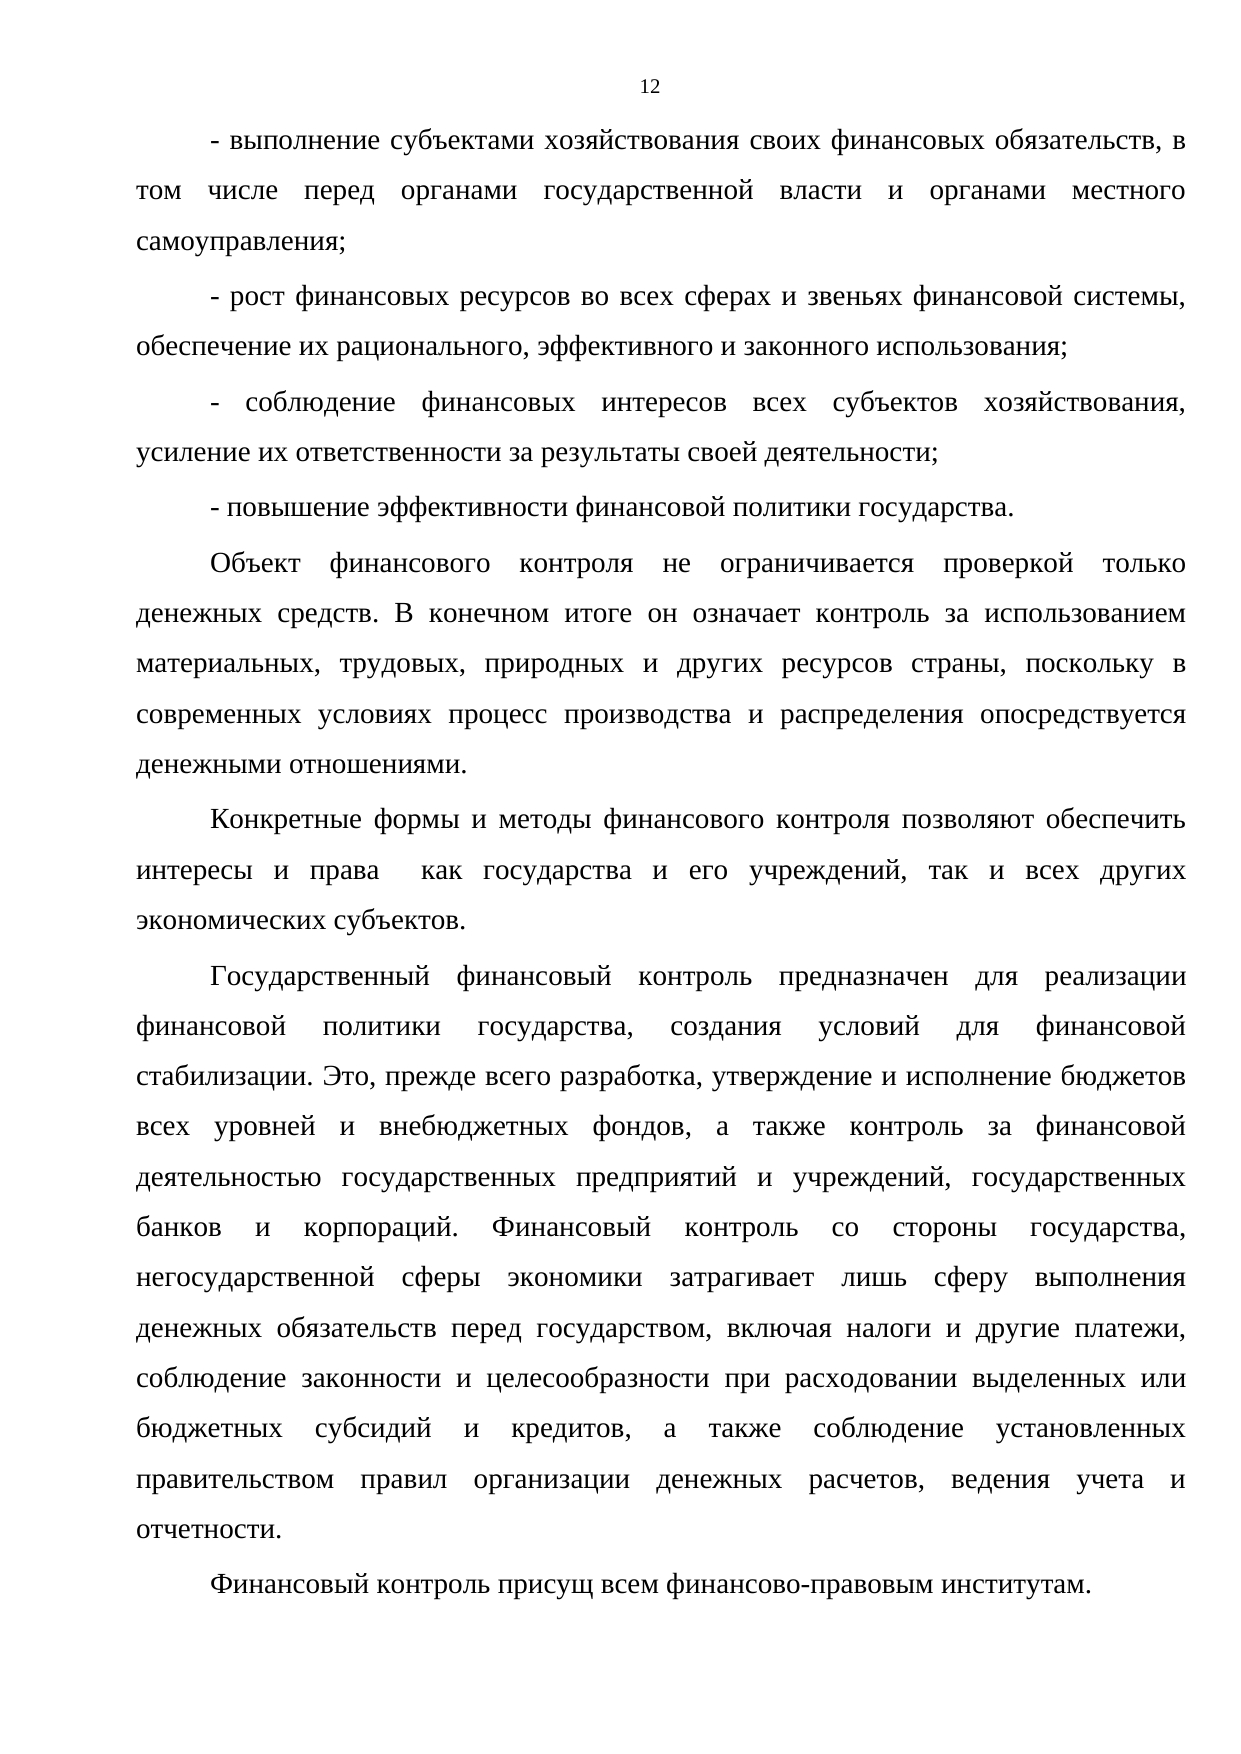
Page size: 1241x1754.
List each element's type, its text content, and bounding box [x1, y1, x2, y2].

text - выполнение субъектами хозяйствования своих финансовых обязательств, в том числе перед органами государственной власти и органами местного самоуправления; [136, 122, 1187, 256]
text - соблюдение финансовых интересов всех субъектов хозяйствования, усиление их ответственности за результаты своей деятельности; [136, 384, 1187, 468]
text Объект финансового контроля не ограничивается проверкой только денежных средств. В конечном итоге он означает контроль за использованием материальных, трудовых, природных и других ресурсов страны, поскольку в современных условиях процесс производства и распределения опосредствуется денежными отношениями. [136, 545, 1187, 780]
text Конкретные формы и методы финансового контроля позволяют обеспечить интересы и права как государства и его учреждений, так и всех других экономических субъектов. [136, 802, 1187, 936]
text - повышение эффективности финансовой политики государства. [136, 489, 1187, 523]
text Финансовый контроль присущ всем финансово-правовым институтам. [136, 1566, 1187, 1600]
text - рост финансовых ресурсов во всех сферах и звеньях финансовой системы, обеспечение их рационального, эффективного и законного использования; [136, 278, 1187, 362]
text Государственный финансовый контроль предназначен для реализации финансовой политики государства, создания условий для финансовой стабилизации. Это, прежде всего разработка, утверждение и исполнение бюджетов всех уровней и внебюджетных фондов, а также контроль за финансовой деятельностью государственных предприятий и учреждений, государственных банков и корпораций. Финансовый контроль со стороны государства, негосударственной сферы экономики затрагивает лишь сферу выполнения денежных обязательств перед государством, включая налоги и другие платежи, соблюдение законности и целесообразности при расходовании выделенных или бюджетных субсидий и кредитов, а также соблюдение установленных правительством правил организации денежных расчетов, ведения учета и отчетности. [136, 958, 1187, 1544]
